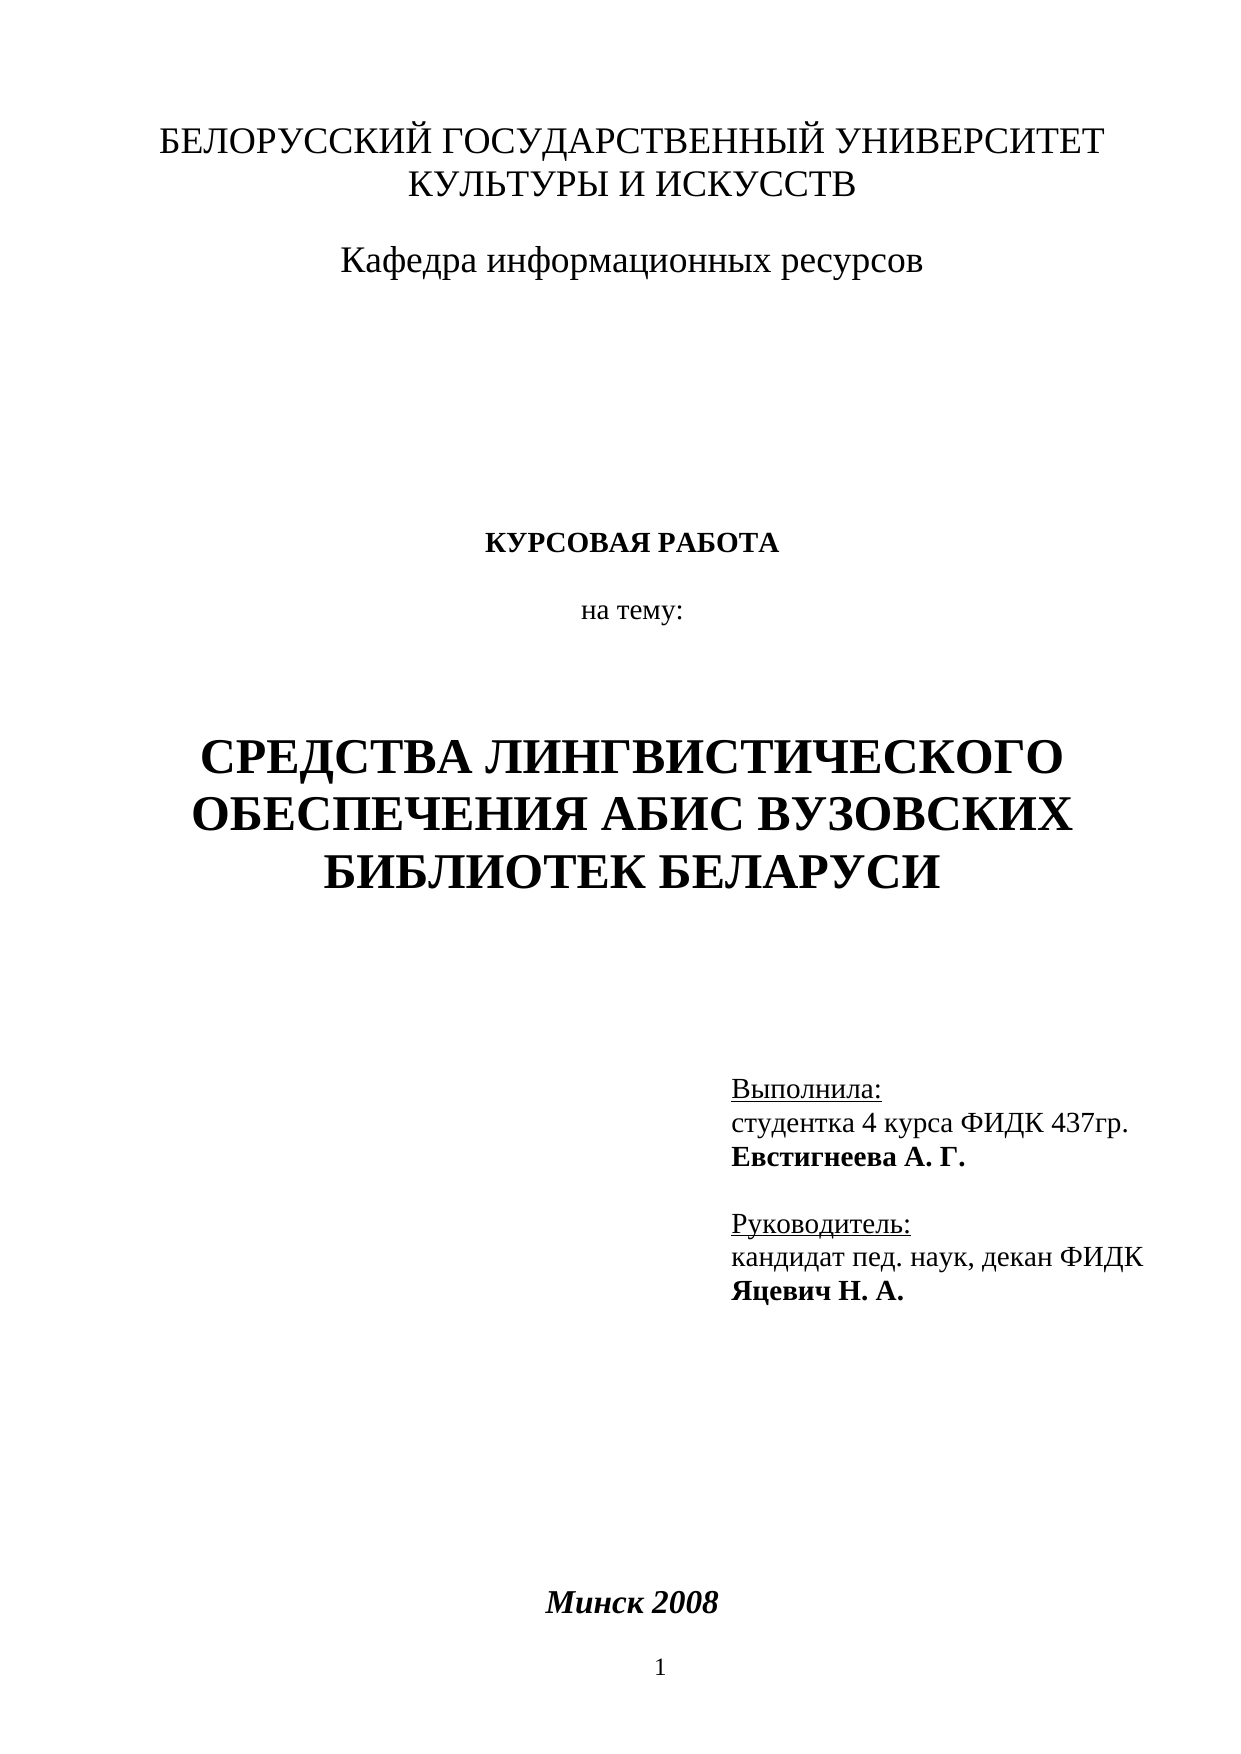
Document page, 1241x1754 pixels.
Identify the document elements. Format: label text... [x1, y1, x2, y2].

text СРЕДСТВА ЛИНГВИСТИЧЕСКОГО ОБЕСПЕЧЕНИЯ АБИС ВУЗОВСКИХ БИБЛИОТЕК БЕЛАРУСИ [112, 727, 1152, 899]
text Выполнила: [731, 1072, 1152, 1105]
text Руководитель: [731, 1206, 1152, 1239]
text Кафедра информационных ресурсов [112, 238, 1152, 281]
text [112, 1582, 1152, 1621]
text Яцевич Н. А. [731, 1273, 1152, 1306]
text КУРСОВАЯ РАБОТА [112, 525, 1152, 559]
text БЕЛОРУССКИЙ ГОСУДАРСТВЕННЫЙ УНИВЕРСИТЕТ КУЛЬТУРЫ И ИСКУССТВ [112, 118, 1152, 204]
text на тему: [112, 592, 1152, 626]
text кандидат пед. наук, декан ФИДК [731, 1239, 1152, 1273]
text Евстигнеева А. Г. [731, 1139, 1152, 1172]
text студентка 4 курса ФИДК 437гр. [731, 1105, 1152, 1139]
